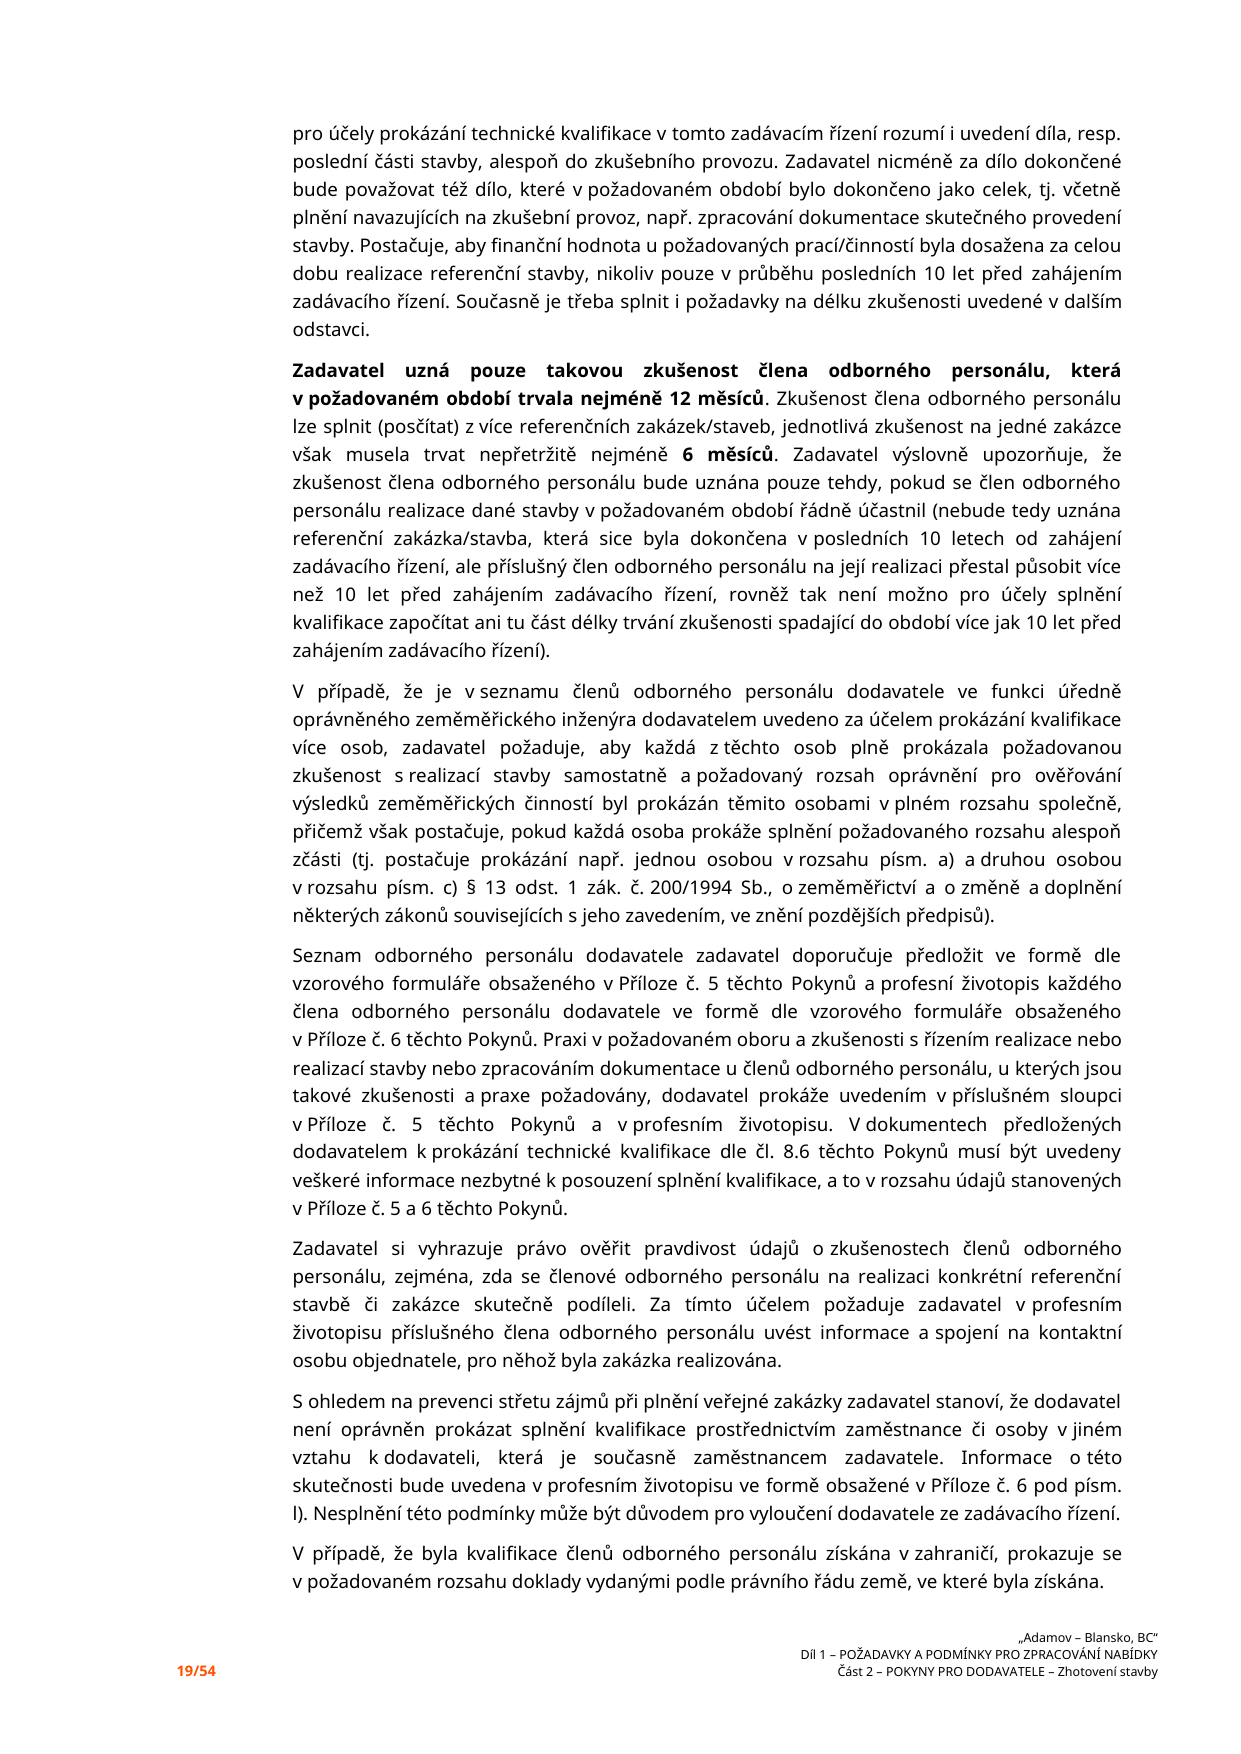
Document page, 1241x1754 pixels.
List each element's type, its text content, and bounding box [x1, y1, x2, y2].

text S ohledem na prevenci střetu zájmů při plnění veřejné zakázky zadavatel stanoví, že dodavatel není oprávněn prokázat splnění kvalifikace prostřednictvím zaměstnance či osoby v jiném vztahu k dodavateli, která je současně zaměstnancem zadavatele. Informace o této skutečnosti bude uvedena v profesním životopisu ve formě obsažené v Příloze č. 6 pod písm. l). Nesplnění této podmínky může být důvodem pro vyloučení dodavatele ze zadávacího řízení. [292, 1388, 1122, 1526]
text V případě, že byla kvalifikace členů odborného personálu získána v zahraničí, prokazuje se v požadovaném rozsahu doklady vydanými podle právního řádu země, ve které byla získána. [292, 1541, 1122, 1594]
text Zadavatel uzná pouze takovou zkušenost člena odborného personálu, která v požadovaném období trvala nejméně 12 měsíců. Zkušenost člena odborného personálu lze splnit (posčítat) z více referenčních zakázek/staveb, jednotlivá zkušenost na jedné zakázce však musela trvat nepřetržitě nejméně 6 měsíců. Zadavatel výslovně upozorňuje, že zkušenost člena odborného personálu bude uznána pouze tehdy, pokud se člen odborného personálu realizace dané stavby v požadovaném období řádně účastnil (nebude tedy uznána referenční zakázka/stavba, která sice byla dokončena v posledních 10 letech od zahájení zadávacího řízení, ale příslušný člen odborného personálu na její realizaci přestal působit více než 10 let před zahájením zadávacího řízení, rovněž tak není možno pro účely splnění kvalifikace započítat ani tu část délky trvání zkušenosti spadající do období více jak 10 let před zahájením zadávacího řízení). [292, 357, 1122, 663]
text Zadavatel si vyhrazuje právo ověřit pravdivost údajů o zkušenostech členů odborného personálu, zejména, zda se členové odborného personálu na realizaci konkrétní referenční stavbě či zakázce skutečně podíleli. Za tímto účelem požaduje zadavatel v profesním životopisu příslušného člena odborného personálu uvést informace a spojení na kontaktní osobu objednatele, pro něhož byla zakázka realizována. [292, 1235, 1122, 1373]
text V případě, že je v seznamu členů odborného personálu dodavatele ve funkci úředně oprávněného zeměměřického inženýra dodavatelem uvedeno za účelem prokázání kvalifikace více osob, zadavatel požaduje, aby každá z těchto osob plně prokázala požadovanou zkušenost s realizací stavby samostatně a požadovaný rozsah oprávnění pro ověřování výsledků zeměměřických činností byl prokázán těmito osobami v plném rozsahu společně, přičemž však postačuje, pokud každá osoba prokáže splnění požadovaného rozsahu alespoň zčásti (tj. postačuje prokázání např. jednou osobou v rozsahu písm. a) a druhou osobou v rozsahu písm. c) § 13 odst. 1 zák. č. 200/1994 Sb., o zeměměřictví a o změně a doplnění některých zákonů souvisejících s jeho zavedením, ve znění pozdějších předpisů). [292, 678, 1122, 928]
text Seznam odborného personálu dodavatele zadavatel doporučuje předložit ve formě dle vzorového formuláře obsaženého v Příloze č. 5 těchto Pokynů a profesní životopis každého člena odborného personálu dodavatele ve formě dle vzorového formuláře obsaženého v Příloze č. 6 těchto Pokynů. Praxi v požadovaném oboru a zkušenosti s řízením realizace nebo realizací stavby nebo zpracováním dokumentace u členů odborného personálu, u kterých jsou takové zkušenosti a praxe požadovány, dodavatel prokáže uvedením v příslušném sloupci v Příloze č. 5 těchto Pokynů a v profesním životopisu. V dokumentech předložených dodavatelem k prokázání technické kvalifikace dle čl. 8.6 těchto Pokynů musí být uvedeny veškeré informace nezbytné k posouzení splnění kvalifikace, a to v rozsahu údajů stanovených v Příloze č. 5 a 6 těchto Pokynů. [292, 943, 1122, 1220]
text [292, 121, 1122, 342]
